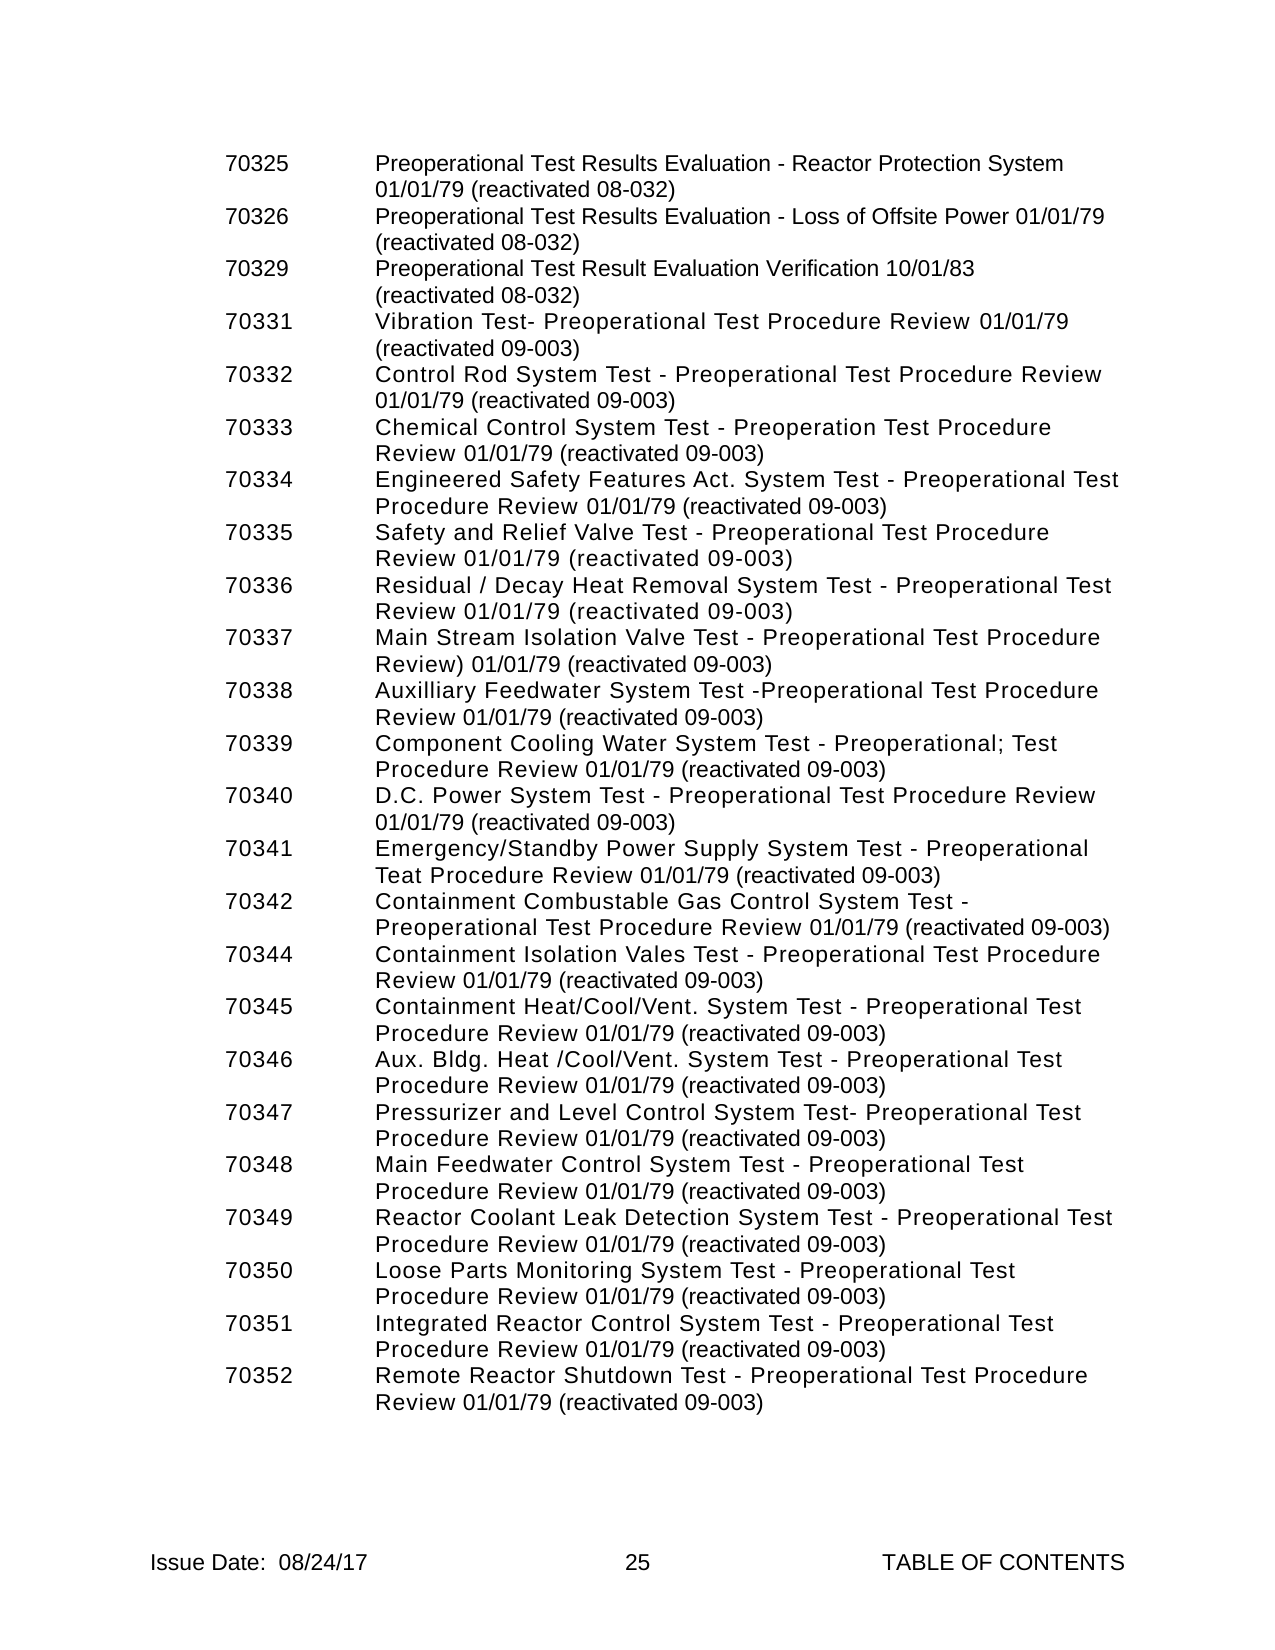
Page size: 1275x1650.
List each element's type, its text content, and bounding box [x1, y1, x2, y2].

text 70334 Engineered Safety Features Act. System Test - Preoperational Test Procedure Review 01/01/79 (reactivated 09-003) [150, 466, 1125, 519]
text 70349 Reactor Coolant Leak Detection System Test - Preoperational Test Procedure Review 01/01/79 (reactivated 09-003) [150, 1204, 1125, 1257]
text 70348 Main Feedwater Control System Test - Preoperational Test Procedure Review 01/01/79 (reactivated 09-003) [150, 1151, 1125, 1204]
text 70332 Control Rod System Test - Preoperational Test Procedure Review 01/01/79 (reactivated 09-003) [150, 361, 1125, 413]
text 70333 Chemical Control System Test - Preoperation Test Procedure Review 01/01/79 (reactivated 09-003) [150, 413, 1125, 466]
text 70329 Preoperational Test Result Evaluation Verification 10/01/83 [150, 255, 1125, 282]
text 70340 D.C. Power System Test - Preoperational Test Procedure Review 01/01/79 (reactivated 09-003) [150, 782, 1125, 835]
text 70350 Loose Parts Monitoring System Test - Preoperational Test Procedure Review 01/01/79 (reactivated 09-003) [150, 1257, 1125, 1309]
text 70331 Vibration Test- Preoperational Test Procedure Review 01/01/79 (reactivated 09-003) [225, 308, 1125, 361]
text 70345 Containment Heat/Cool/Vent. System Test - Preoperational Test Procedure Review 01/01/79 (reactivated 09-003) [150, 993, 1125, 1046]
text (reactivated 08-032) [150, 282, 1125, 308]
text 70346 Aux. Bldg. Heat /Cool/Vent. System Test - Preoperational Test Procedure Review 01/01/79 (reactivated 09-003) [150, 1046, 1125, 1099]
text 70337 Main Stream Isolation Valve Test - Preoperational Test Procedure Review) 01/01/79 (reactivated 09-003) [150, 624, 1125, 677]
text 70352 Remote Reactor Shutdown Test - Preoperational Test Procedure Review 01/01/79 (reactivated 09-003) [150, 1362, 1125, 1415]
text 70342 Containment Combustable Gas Control System Test -Preoperational Test Procedure Review 01/01/79 (reactivated 09-003) [150, 888, 1125, 941]
text 70347 Pressurizer and Level Control System Test- Preoperational Test Procedure Review 01/01/79 (reactivated 09-003) [150, 1099, 1125, 1151]
text 70336 Residual / Decay Heat Removal System Test - Preoperational Test Review 01/01/79 (reactivated 09-003) [150, 572, 1125, 624]
text 70339 Component Cooling Water System Test - Preoperational; Test Procedure Review 01/01/79 (reactivated 09-003) [150, 730, 1125, 782]
text 70351 Integrated Reactor Control System Test - Preoperational Test Procedure Review 01/01/79 (reactivated 09-003) [150, 1309, 1125, 1362]
text 70341 Emergency/Standby Power Supply System Test - Preoperational Teat Procedure Review 01/01/79 (reactivated 09-003) [150, 835, 1125, 888]
text 70335 Safety and Relief Valve Test - Preoperational Test Procedure Review 01/01/79 (reactivated 09-003) [150, 519, 1125, 572]
text 70338 Auxilliary Feedwater System Test -Preoperational Test Procedure Review 01/01/79 (reactivated 09-003) [150, 677, 1125, 730]
text 70344 Containment Isolation Vales Test - Preoperational Test Procedure Review 01/01/79 (reactivated 09-003) [150, 941, 1125, 993]
text 70326 Preoperational Test Results Evaluation - Loss of Offsite Power 01/01/79 (reactivated 08-032) [150, 203, 1125, 255]
text 70325 Preoperational Test Results Evaluation - Reactor Protection System 01/01/79 (reactivated 08-032) [150, 150, 1125, 203]
